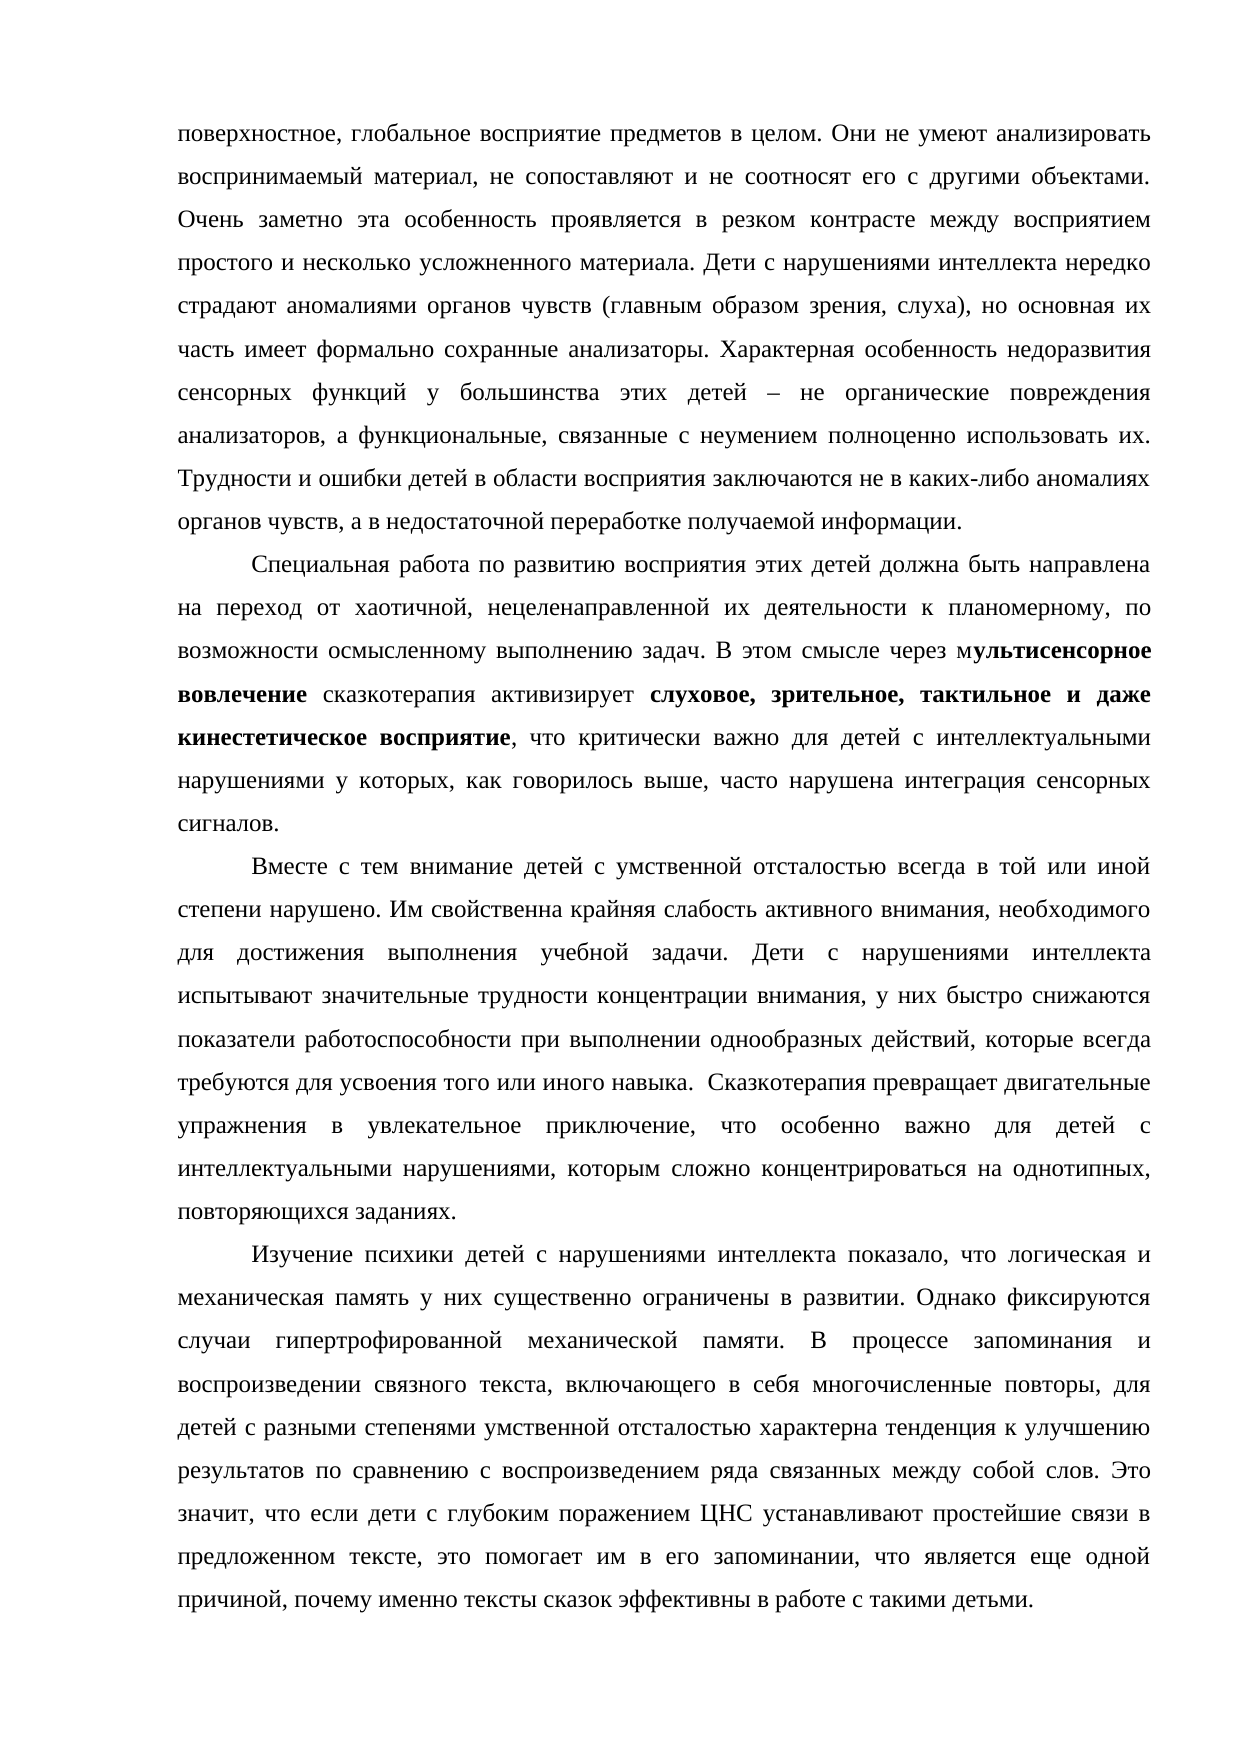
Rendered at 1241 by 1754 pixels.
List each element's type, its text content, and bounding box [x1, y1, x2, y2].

text Вместе с тем внимание детей с умственной отсталостью всегда в той или иной степени нарушено. Им свойственна крайняя слабость активного внимания, необходимого для достижения выполнения учебной задачи. Дети с нарушениями интеллекта испытывают значительные трудности концентрации внимания, у них быстро снижаются показатели работоспособности при выполнении однообразных действий, которые всегда требуются для усвоения того или иного навыка. Сказкотерапия превращает двигательные упражнения в увлекательное приключение, что особенно важно для детей с интеллектуальными нарушениями, которым сложно концентрироваться на однотипных, повторяющихся заданиях. [177, 851, 1152, 1225]
text Специальная работа по развитию восприятия этих детей должна быть направлена на переход от хаотичной, нецеленаправленной их деятельности к планомерному, по возможности осмысленному выполнению задач. В этом смысле через мультисенсорное вовлечение сказкотерапия активизирует слуховое, зрительное, тактильное и даже кинестетическое восприятие, что критически важно для детей с интеллектуальными нарушениями у которых, как говорилось выше, часто нарушена интеграция сенсорных сигналов. [177, 549, 1152, 837]
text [177, 118, 1152, 535]
text Изучение психики детей с нарушениями интеллекта показало, что логическая и механическая память у них существенно ограничены в развитии. Однако фиксируются случаи гипертрофированной механической памяти. В процессе запоминания и воспроизведении связного текста, включающего в себя многочисленные повторы, для детей с разными степенями умственной отсталостью характерна тенденция к улучшению результатов по сравнению с воспроизведением ряда связанных между собой слов. Это значит, что если дети с глубоким поражением ЦНС устанавливают простейшие связи в предложенном тексте, это помогает им в его запоминании, что является еще одной причиной, почему именно тексты сказок эффективны в работе с такими детьми. [177, 1239, 1152, 1613]
